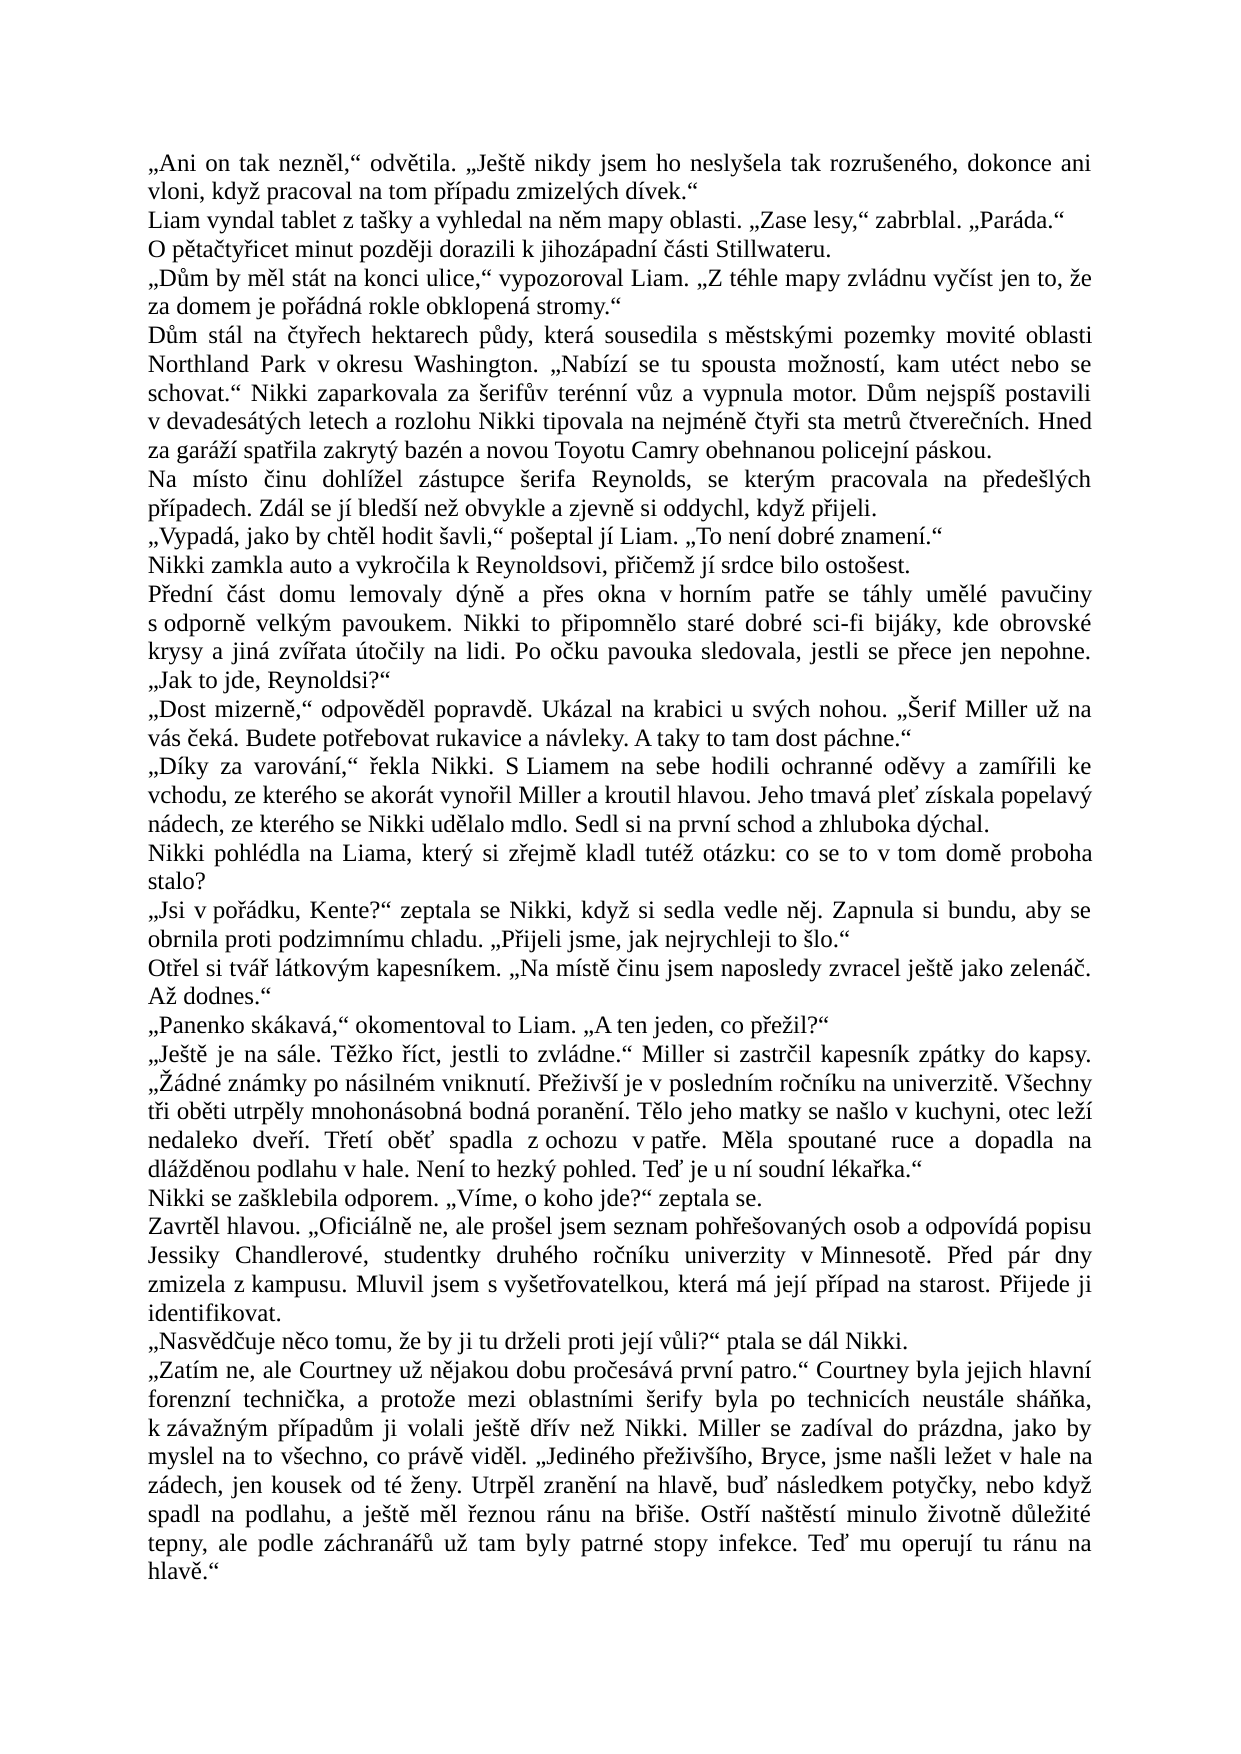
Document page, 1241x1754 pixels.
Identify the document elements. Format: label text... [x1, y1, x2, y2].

text Přední část domu lemovaly dýně a přes okna v horním patře se táhly umělé pavučiny s odporně velkým pavoukem. Nikki to připomnělo staré dobré sci-fi bijáky, kde obrovské krysy a jiná zvířata útočily na lidi. Po očku pavouka sledovala, jestli se přece jen nepohne. „Jak to jde, Reynoldsi?“ [148, 579, 1093, 694]
text „Ještě je na sále. Těžko říct, jestli to zvládne.“ Miller si zastrčil kapesník zpátky do kapsy. „Žádné známky po násilném vniknutí. Přeživší je v posledním ročníku na univerzitě. Všechny tři oběti utrpěly mnohonásobná bodná poranění. Tělo jeho matky se našlo v kuchyni, otec leží nedaleko dveří. Třetí oběť spadla z ochozu v patře. Měla spoutané ruce a dopadla na dlážděnou podlahu v hale. Není to hezký pohled. Teď je u ní soudní lékařka.“ [148, 1039, 1093, 1183]
text „Ani on tak nezněl,“ odvětila. „Ještě nikdy jsem ho neslyšela tak rozrušeného, dokonce ani vloni, když pracoval na tom případu zmizelých dívek.“ [148, 148, 1093, 205]
text Otřel si tvář látkovým kapesníkem. „Na místě činu jsem naposledy zvracel ještě jako zelenáč. Až dodnes.“ [148, 953, 1093, 1010]
text Liam vyndal tablet z tašky a vyhledal na něm mapy oblasti. „Zase lesy,“ zabrblal. „Paráda.“ [148, 205, 1093, 234]
text Na místo činu dohlížel zástupce šerifa Reynolds, se kterým pracovala na předešlých případech. Zdál se jí bledší než obvykle a zjevně si oddychl, když přijeli. [148, 464, 1093, 521]
text Dům stál na čtyřech hektarech půdy, která sousedila s městskými pozemky movité oblasti Northland Park v okresu Washington. „Nabízí se tu spousta možností, kam utéct nebo se schovat.“ Nikki zaparkovala za šerifův terénní vůz a vypnula motor. Dům nejspíš postavili v devadesátých letech a rozlohu Nikki tipovala na nejméně čtyři sta metrů čtverečních. Hned za garáží spatřila zakrytý bazén a novou Toyotu Camry obehnanou policejní páskou. [148, 320, 1093, 464]
text Zavrtěl hlavou. „Oficiálně ne, ale prošel jsem seznam pohřešovaných osob a odpovídá popisu Jessiky Chandlerové, studentky druhého ročníku univerzity v Minnesotě. Před pár dny zmizela z kampusu. Mluvil jsem s vyšetřovatelkou, která má její případ na starost. Přijede ji identifikovat. [148, 1211, 1093, 1326]
text O pětačtyřicet minut později dorazili k jihozápadní části Stillwateru. [148, 234, 1093, 263]
text „Díky za varování,“ řekla Nikki. S Liamem na sebe hodili ochranné oděvy a zamířili ke vchodu, ze kterého se akorát vynořil Miller a kroutil hlavou. Jeho tmavá pleť získala popelavý nádech, ze kterého se Nikki udělalo mdlo. Sedl si na první schod a zhluboka dýchal. [148, 751, 1093, 838]
text „Zatím ne, ale Courtney už nějakou dobu pročesává první patro.“ Courtney byla jejich hlavní forenzní technička, a protože mezi oblastními šerify byla po technicích neustále sháňka, k závažným případům ji volali ještě dřív než Nikki. Miller se zadíval do prázdna, jako by myslel na to všechno, co právě viděl. „Jediného přeživšího, Bryce, jsme našli ležet v hale na zádech, jen kousek od té ženy. Utrpěl zranění na hlavě, buď následkem potyčky, nebo když spadl na podlahu, a ještě měl řeznou ránu na břiše. Ostří naštěstí minulo životně důležité tepny, ale podle záchranářů už tam byly patrné stopy infekce. Teď mu operují tu ránu na hlavě.“ [148, 1355, 1093, 1585]
text Nikki zamkla auto a vykročila k Reynoldsovi, přičemž jí srdce bilo ostošest. [148, 550, 1093, 579]
text Nikki se zašklebila odporem. „Víme, o koho jde?“ zeptala se. [148, 1183, 1093, 1211]
text Nikki pohlédla na Liama, který si zřejmě kladl tutéž otázku: co se to v tom domě proboha stalo? [148, 838, 1093, 895]
text „Jsi v pořádku, Kente?“ zeptala se Nikki, když si sedla vedle něj. Zapnula si bundu, aby se obrnila proti podzimnímu chladu. „Přijeli jsme, jak nejrychleji to šlo.“ [148, 895, 1093, 953]
text „Dům by měl stát na konci ulice,“ vypozoroval Liam. „Z téhle mapy zvládnu vyčíst jen to, že za domem je pořádná rokle obklopená stromy.“ [148, 263, 1093, 320]
text „Panenko skákavá,“ okomentoval to Liam. „A ten jeden, co přežil?“ [148, 1010, 1093, 1039]
text „Nasvědčuje něco tomu, že by ji tu drželi proti její vůli?“ ptala se dál Nikki. [148, 1326, 1093, 1355]
text „Dost mizerně,“ odpověděl popravdě. Ukázal na krabici u svých nohou. „Šerif Miller už na vás čeká. Budete potřebovat rukavice a návleky. A taky to tam dost páchne.“ [148, 694, 1093, 751]
text „Vypadá, jako by chtěl hodit šavli,“ pošeptal jí Liam. „To není dobré znamení.“ [148, 521, 1093, 550]
